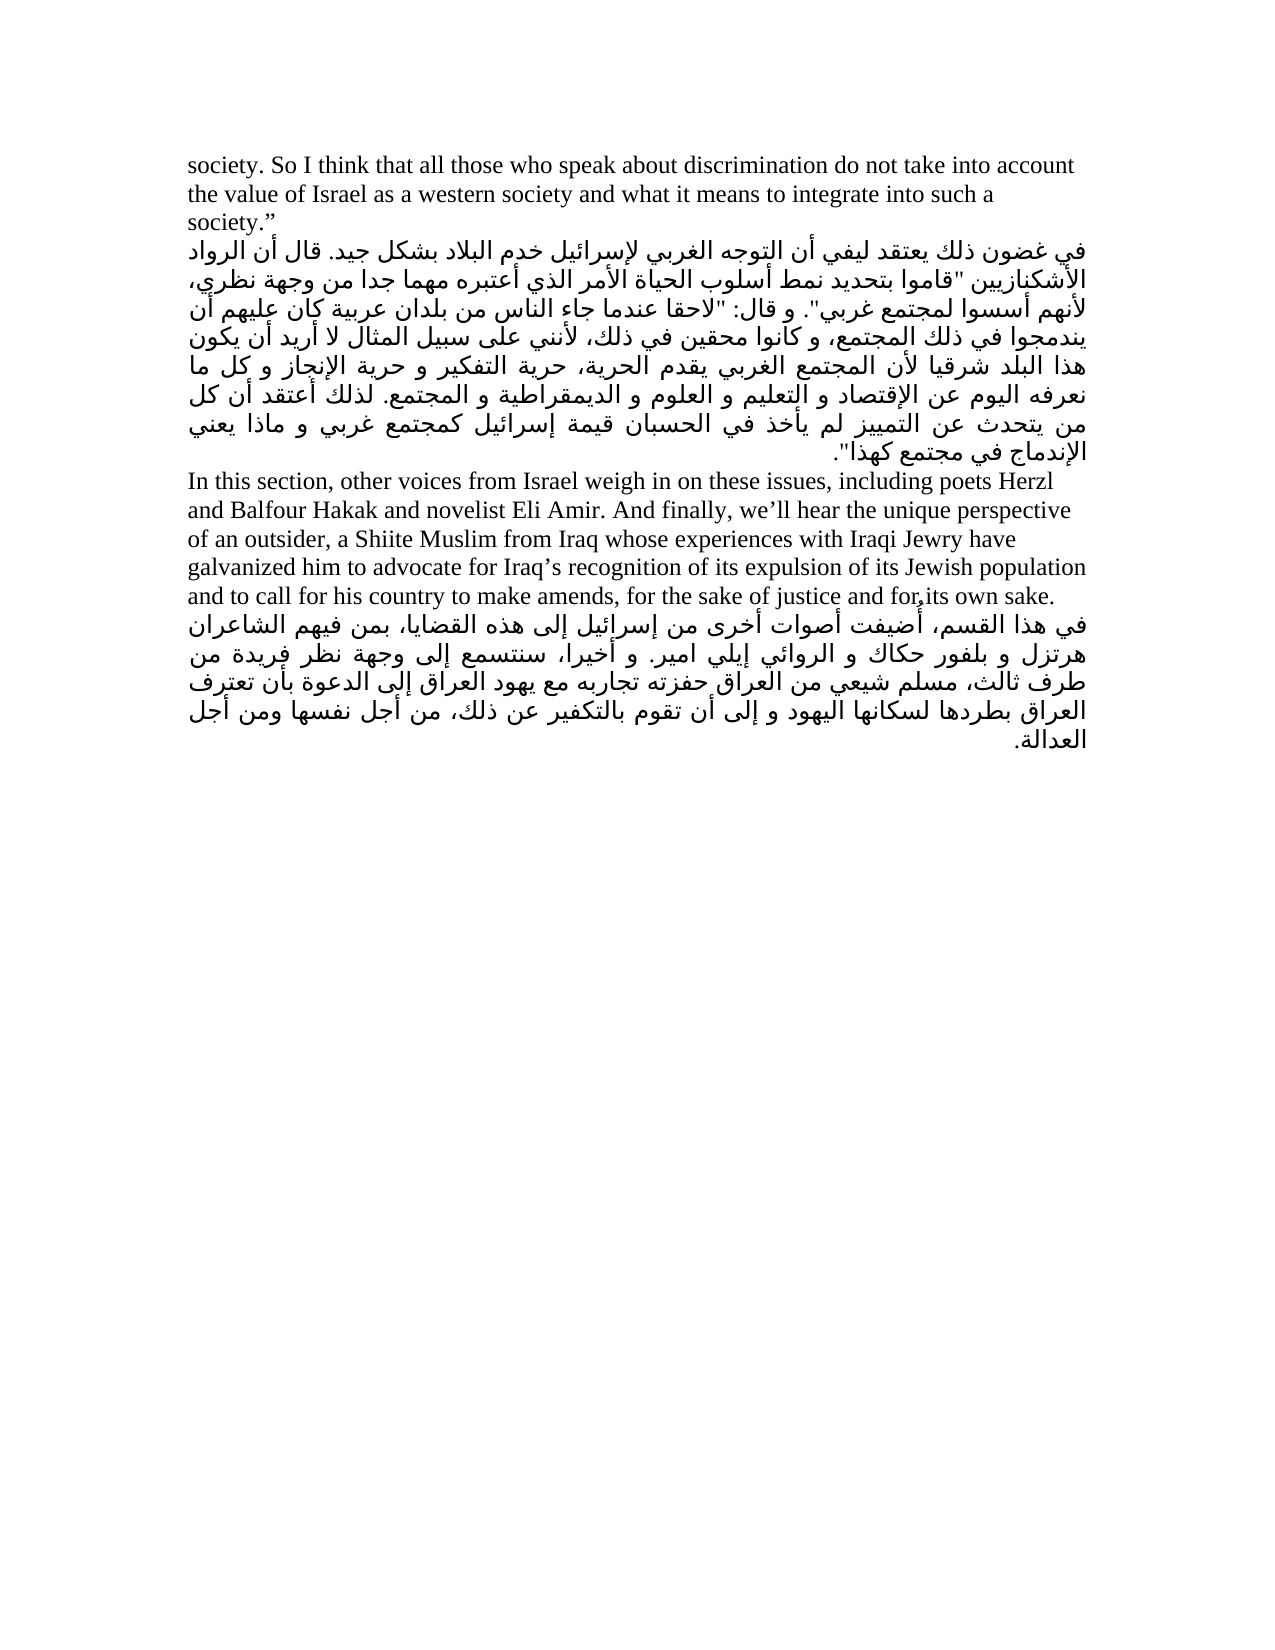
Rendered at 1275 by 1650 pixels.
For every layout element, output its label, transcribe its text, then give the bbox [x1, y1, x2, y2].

text في هذا القسم، أُضيفت أصوات أخرى من إسرائيل إلى هذه القضايا، بمن فيهم الشاعران هرتزل و بلفور حكاك و الروائي إيلي امير. و أخيرا، سنتسمع إلى وجهة نظر فريدة من طرف ثالث، مسلم شيعي من العراق حفزته تجاربه مع يهود العراق إلى الدعوة بأن تعترف العراق بطردها لسكانها اليهود و إلى أن تقوم بالتكفير عن ذلك، من أجل نفسها ومن أجل العدالة. [187, 610, 1087, 754]
text In this section, other voices from weigh in on these issues, including poets Herzl and Balfour Hakak and novelist Eli Amir. And finally, we’ll hear the unique perspective of an outsider, a Shiite Muslim from Iraq whose experiences with Iraqi Jewry have galvanized him to advocate for Iraq’s recognition of its expulsion of its Jewish population and to call for his country to make amends, for the sake of justice and for its own sake. [187, 466, 1087, 610]
text في غضون ذلك يعتقد ليفي أن التوجه الغربي لإسرائيل خدم البلاد بشكل جيد. قال أن الرواد الأشكنازيين "قاموا بتحديد نمط أسلوب الحياة الأمر الذي أعتبره مهما جدا من وجهة نظري، لأنهم أسسوا لمجتمع غربي". و قال: "لاحقا عندما جاء الناس من بلدان عربية كان عليهم أن يندمجوا في ذلك المجتمع، و كانوا محقين في ذلك، لأنني على سبيل المثال لا أريد أن يكون هذا البلد شرقيا لأن المجتمع الغربي يقدم الحرية، حرية التفكير و حرية الإنجاز و كل ما نعرفه اليوم عن الإقتصاد و التعليم و العلوم و الديمقراطية و المجتمع. لذلك أعتقد أن كل من يتحدث عن التمييز لم يأخذ في الحسبان قيمة إسرائيل كمجتمع غربي و ماذا يعني الإندماج في مجتمع كهذا". [187, 236, 1087, 466]
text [187, 150, 1087, 236]
